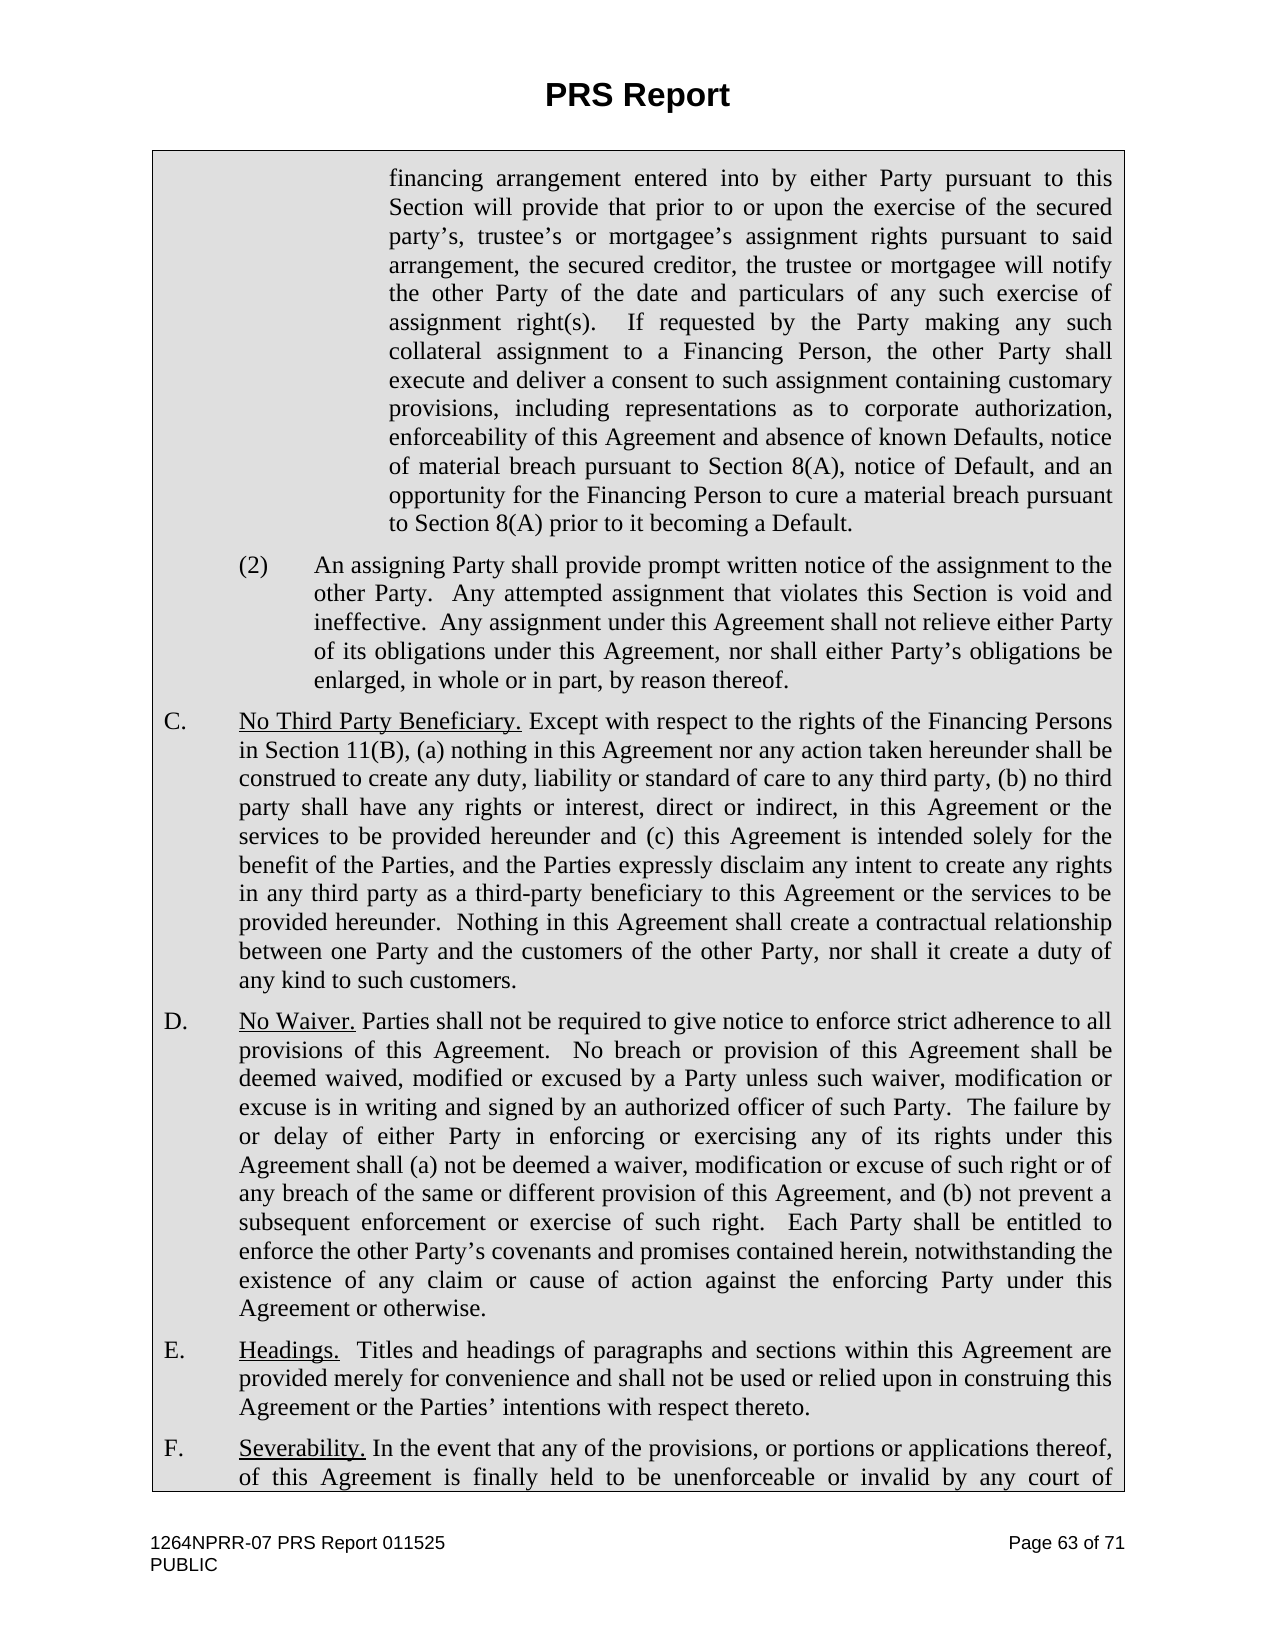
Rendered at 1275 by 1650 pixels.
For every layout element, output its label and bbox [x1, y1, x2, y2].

table_header [153, 151, 1124, 1491]
